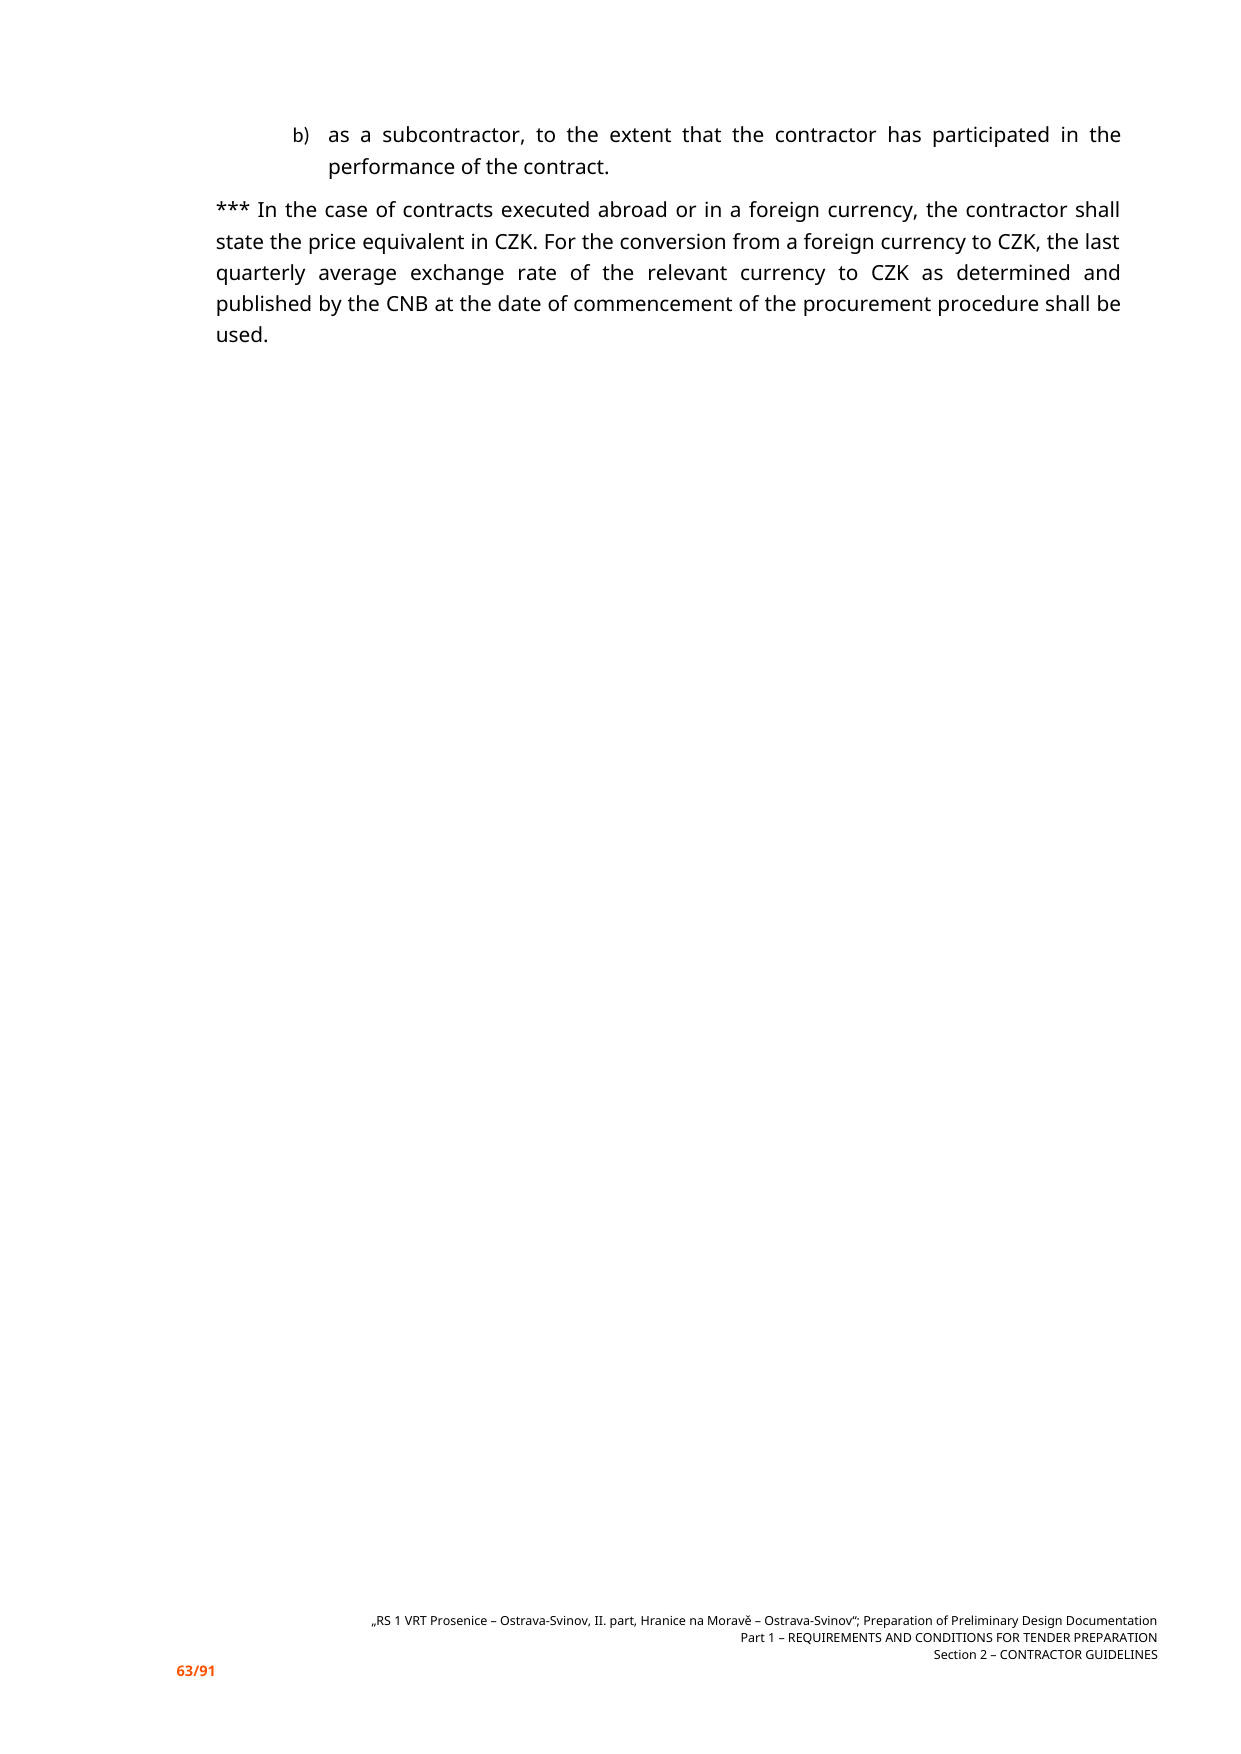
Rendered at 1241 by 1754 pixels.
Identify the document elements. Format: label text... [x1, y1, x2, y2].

text as a subcontractor, to the extent that the contractor has participated in the performance of the contract. [292, 121, 1122, 180]
text *** In the case of contracts executed abroad or in a foreign currency, the contractor shall state the price equivalent in CZK. For the conversion from a foreign currency to CZK, the last quarterly average exchange rate of the relevant currency to CZK as determined and published by the CNB at the date of commencement of the procurement procedure shall be used. [216, 196, 1122, 349]
